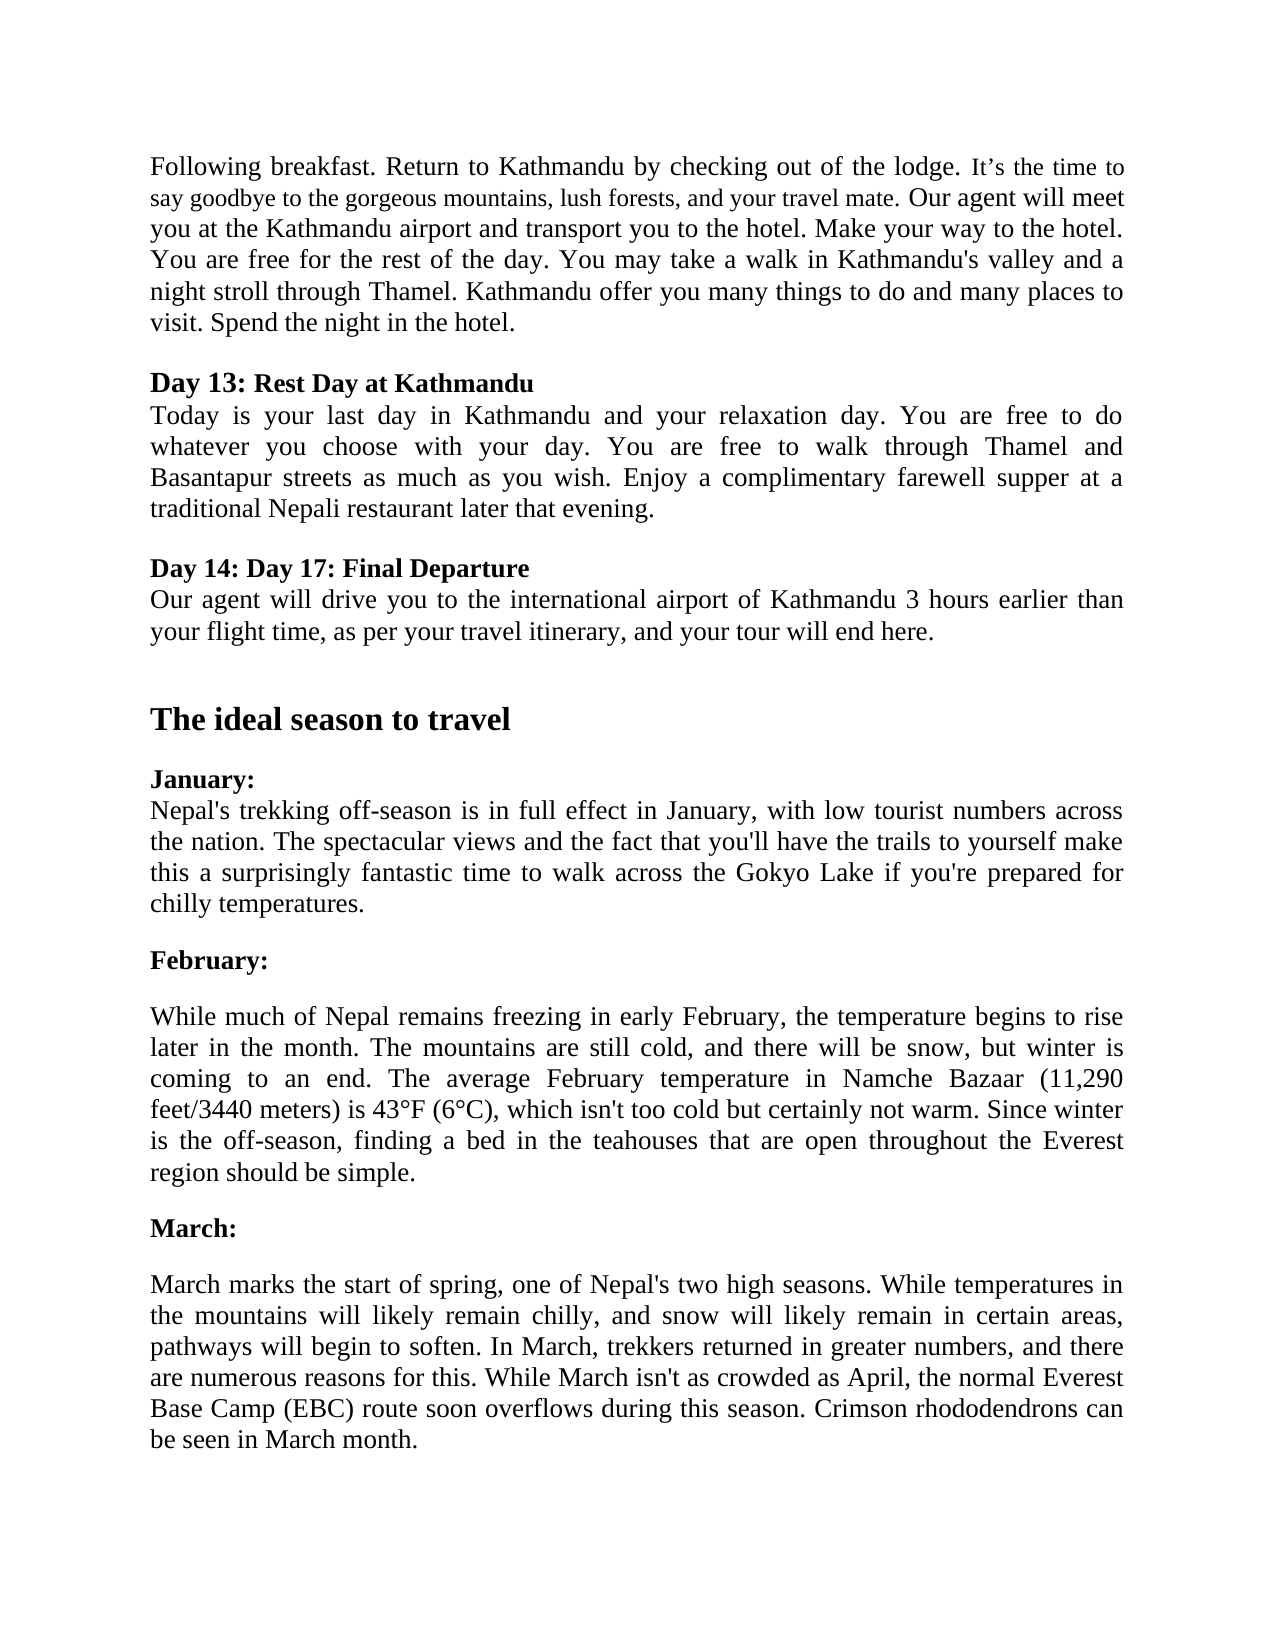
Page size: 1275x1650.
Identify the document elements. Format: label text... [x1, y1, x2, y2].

text Day 13: Rest Day at Kathmandu [150, 366, 1125, 399]
text Nepal's trekking off-season is in full effect in January, with low tourist numbers across the nation. The spectacular views and the fact that you'll have the trails to yourself make this a surprisingly fantastic time to walk across the Gokyo Lake if you're prepared for chilly temperatures. [150, 794, 1125, 919]
text The ideal season to travel [150, 700, 1125, 738]
text January: [150, 763, 1125, 794]
text Today is your last day in Kathmandu and your relaxation day. You are free to do whatever you choose with your day. You are free to walk through Thamel and Basantapur streets as much as you wish. Enjoy a complimentary farewell supper at a traditional Nepali restaurant later that evening. [150, 399, 1125, 524]
text February: [150, 944, 1125, 975]
text While much of Nepal remains freezing in early February, the temperature begins to rise later in the month. The mountains are still cold, and there will be snow, but winter is coming to an end. The average February temperature in Namche Bazaar (11,290 feet/3440 meters) is 43°F (6°C), which isn't too cold but certainly not warm. Since winter is the off-season, finding a bed in the teahouses that are open throughout the Everest region should be simple. [150, 1000, 1125, 1187]
text Day 14: Day 17: Final Departure [150, 552, 1125, 584]
text March: [150, 1212, 1125, 1243]
text Our agent will drive you to the international airport of Kathmandu 3 hours earlier than your flight time, as per your travel itinerary, and your tour will end here. [150, 584, 1125, 646]
text March marks the start of spring, one of Nepal's two high seasons. While temperatures in the mountains will likely remain chilly, and snow will likely remain in certain areas, pathways will begin to soften. In March, trekkers returned in greater numbers, and there are numerous reasons for this. While March isn't as crowded as April, the normal Everest Base Camp (EBC) route soon overflows during this season. Crimson rhododendrons can be seen in March month. [150, 1268, 1125, 1455]
text Following breakfast. Return to Kathmandu by checking out of the lodge. It’s the time to say goodbye to the gorgeous mountains, lush forests, and your travel mate. Our agent will meet you at the Kathmandu airport and transport you to the hotel. Make your way to the hotel. You are free for the rest of the day. You may take a walk in Kathmandu's valley and a night stroll through Thamel. Kathmandu offer you many things to do and many places to visit. Spend the night in the hotel. [150, 150, 1125, 337]
